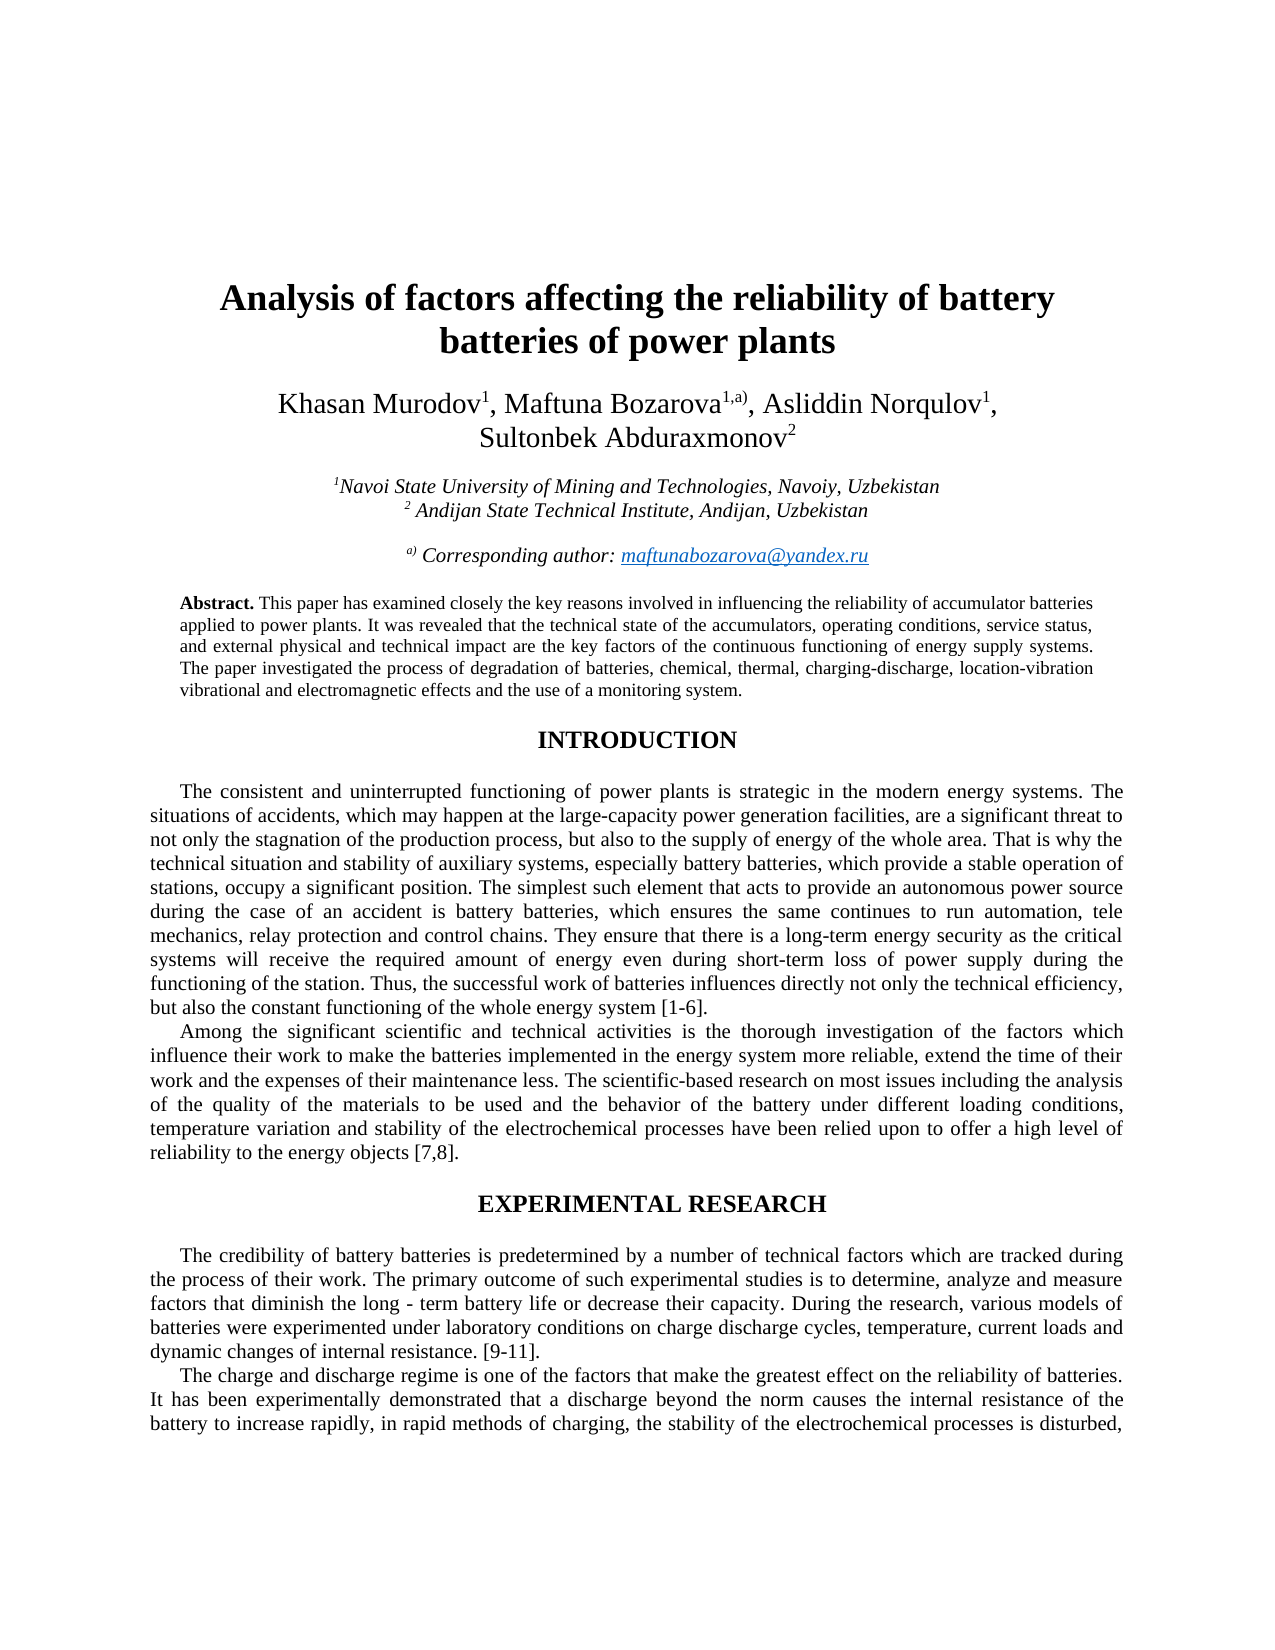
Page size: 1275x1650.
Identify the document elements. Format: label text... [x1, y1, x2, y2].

text Analysis of factors affecting the reliability of battery batteries of power plants [150, 275, 1125, 361]
text a) Corresponding author: maftunabozarova@yandex.ru [150, 543, 1125, 567]
text The consistent and uninterrupted functioning of power plants is strategic in the modern energy systems. The situations of accidents, which may happen at the large-capacity power generation facilities, are a significant threat to not only the stagnation of the production process, but also to the supply of energy of the whole area. That is why the technical situation and stability of auxiliary systems, especially battery batteries, which provide a stable operation of stations, occupy a significant position. The simplest such element that acts to provide an autonomous power source during the case of an accident is battery batteries, which ensures the same continues to run automation, tele mechanics, relay protection and control chains. They ensure that there is a long-term energy security as the critical systems will receive the required amount of energy even during short-term loss of power supply during the functioning of the station. Thus, the successful work of batteries influences directly not only the technical efficiency, but also the constant functioning of the whole energy system [1-6]. [150, 779, 1125, 1019]
text Among the significant scientific and technical activities is the thorough investigation of the factors which influence their work to make the batteries implemented in the energy system more reliable, extend the time of their work and the expenses of their maintenance less. The scientific-based research on most issues including the analysis of the quality of the materials to be used and the behavior of the battery under different loading conditions, temperature variation and stability of the electrochemical processes have been relied upon to offer a high level of reliability to the energy objects [7,8]. [150, 1019, 1125, 1164]
text Khasan Murodov1, Maftuna Bozarova1,a), Asliddin Norqulov1, Sultonbek Abduraxmonov2 [150, 386, 1125, 453]
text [150, 1363, 1125, 1435]
list EXPERIMENTAL RESEARCH [150, 1189, 1125, 1217]
text The credibility of battery batteries is predetermined by a number of technical factors which are tracked during the process of their work. The primary outcome of such experimental studies is to determine, analyze and measure factors that diminish the long - term battery life or decrease their capacity. During the research, various models of batteries were experimented under laboratory conditions on charge discharge cycles, temperature, current loads and dynamic changes of internal resistance. [9-11]. [150, 1242, 1125, 1363]
text INTRODUCTION [150, 725, 1125, 754]
text 2 Andijan State Technical Institute, Andijan, Uzbekistan [150, 498, 1125, 522]
text 1Navoi State University of Mining and Technologies, Navoiy, Uzbekistan [150, 474, 1125, 498]
text Abstract. This paper has examined closely the key reasons involved in influencing the reliability of accumulator batteries applied to power plants. It was revealed that the technical state of the accumulators, operating conditions, service status, and external physical and technical impact are the key factors of the continuous functioning of energy supply systems. The paper investigated the process of degradation of batteries, chemical, thermal, charging-discharge, location-vibration vibrational and electromagnetic effects and the use of a monitoring system. [179, 592, 1095, 700]
